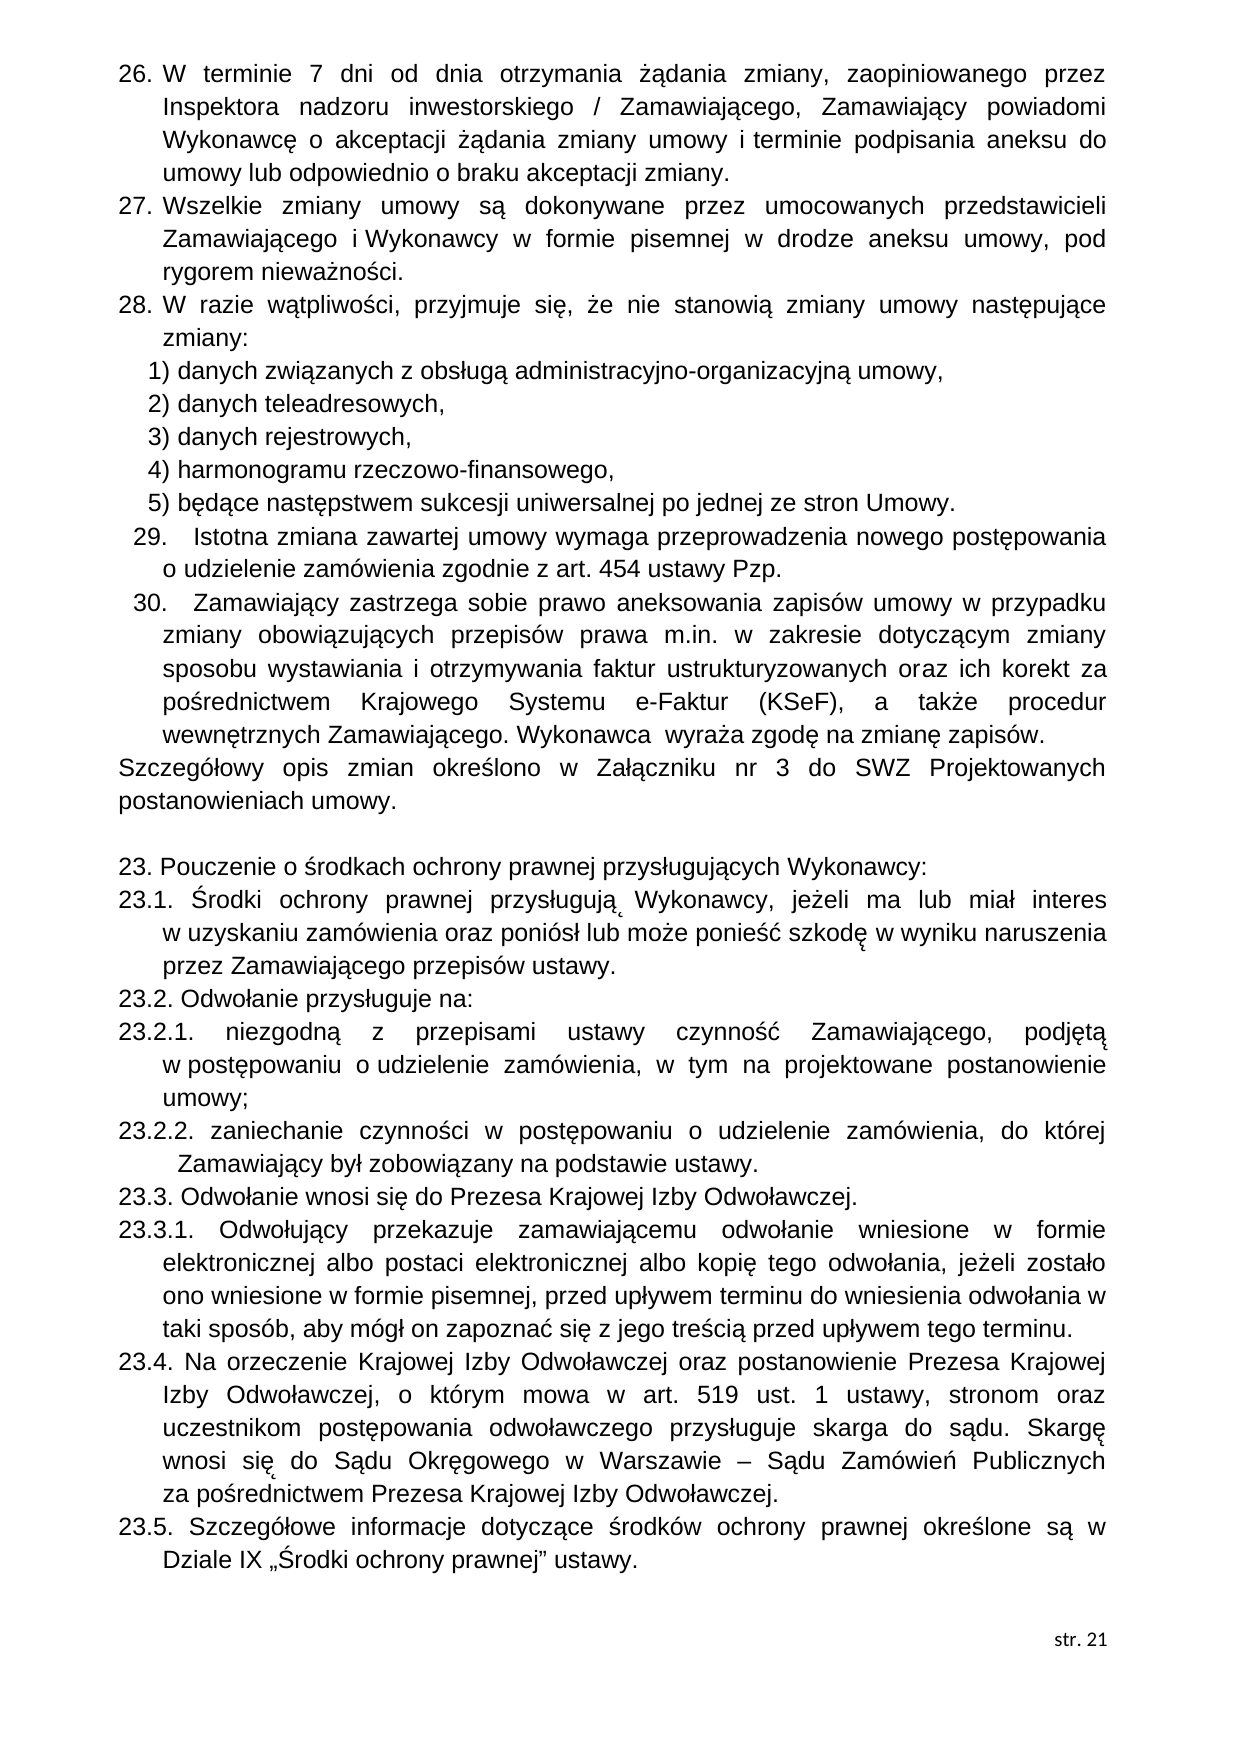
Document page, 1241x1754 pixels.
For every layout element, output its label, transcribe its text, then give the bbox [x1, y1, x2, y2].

list W terminie 7 dni od dnia otrzymania żądania zmiany, zaopiniowanego przez Inspektora nadzoru inwestorskiego / Zamawiającego, Zamawiający powiadomi Wykonawcę o akceptacji żądania zmiany umowy i terminie podpisania aneksu do umowy lub odpowiednio o braku akceptacji zmiany. [118, 59, 1107, 187]
text 23.5. Szczegółowe informacje dotyczące środków ochrony prawnej określone są w Dziale IX „Środki ochrony prawnej” ustawy. [118, 1512, 1107, 1574]
text 23.1. Środki ochrony prawnej przysługują̨ Wykonawcy, jeżeli ma lub miał interes w uzyskaniu zamówienia oraz poniósł lub może ponieść szkodę̨ w wyniku naruszenia przez Zamawiającego przepisów ustawy. [118, 885, 1107, 979]
text 23.2. Odwołanie przysługuje na: [118, 984, 1107, 1012]
list danych związanych z obsługą administracyjno-organizacyjną umowy, [148, 356, 1107, 385]
list harmonogramu rzeczowo-finansowego, [148, 455, 1107, 484]
text 23.3. Odwołanie wnosi się do Prezesa Krajowej Izby Odwoławczej. [118, 1182, 1107, 1211]
text 23.4. Na orzeczenie Krajowej Izby Odwoławczej oraz postanowienie Prezesa Krajowej Izby Odwoławczej, o którym mowa w art. 519 ust. 1 ustawy, stronom oraz uczestnikom postępowania odwoławczego przysługuje skarga do sądu. Skargę̨ wnosi się̨ do Sądu Okręgowego w Warszawie – Sądu Zamówień Publicznych za pośrednictwem Prezesa Krajowej Izby Odwoławczej. [118, 1347, 1107, 1508]
text 23. Pouczenie o środkach ochrony prawnej przysługujących Wykonawcy: [118, 852, 1107, 880]
list danych teleadresowych, [148, 389, 1107, 418]
list Istotna zmiana zawartej umowy wymaga przeprowadzenia nowego postępowania o udzielenie zamówienia zgodnie z art. 454 ustawy Pzp. [133, 521, 1107, 583]
list W razie wątpliwości, przyjmuje się, że nie stanowią zmiany umowy następujące zmiany: [118, 290, 1107, 352]
text Szczegółowy opis zmian określono w Załączniku nr 3 do SWZ Projektowanych postanowieniach umowy. [118, 753, 1107, 814]
list Zamawiający zastrzega sobie prawo aneksowania zapisów umowy w przypadku zmiany obowiązujących przepisów prawa m.in. w zakresie dotyczącym zmiany sposobu wystawiania i otrzymywania faktur ustrukturyzowanych oraz ich korekt za pośrednictwem Krajowego Systemu e-Faktur (KSeF), a także procedur wewnętrznych Zamawiającego. Wykonawca wyraża zgodę na zmianę zapisów. [133, 587, 1107, 748]
list danych rejestrowych, [148, 422, 1107, 451]
text 23.2.2. zaniechanie czynności w postępowaniu o udzielenie zamówienia, do której Zamawiający był zobowiązany na podstawie ustawy. [118, 1116, 1107, 1178]
text 23.2.1. niezgodną z przepisami ustawy czynność Zamawiającego, podjętą̨ w postępowaniu o udzielenie zamówienia, w tym na projektowane postanowienie umowy; [118, 1017, 1107, 1112]
list Wszelkie zmiany umowy są dokonywane przez umocowanych przedstawicieli Zamawiającego i Wykonawcy w formie pisemnej w drodze aneksu umowy, pod rygorem nieważności. [118, 191, 1107, 286]
list będące następstwem sukcesji uniwersalnej po jednej ze stron Umowy. [148, 488, 1107, 517]
text 23.3.1. Odwołujący przekazuje zamawiającemu odwołanie wniesione w formie elektronicznej albo postaci elektronicznej albo kopię tego odwołania, jeżeli zostało ono wniesione w formie pisemnej, przed upływem terminu do wniesienia odwołania w taki sposób, aby mógł on zapoznać się z jego treścią przed upływem tego terminu. [118, 1215, 1107, 1343]
